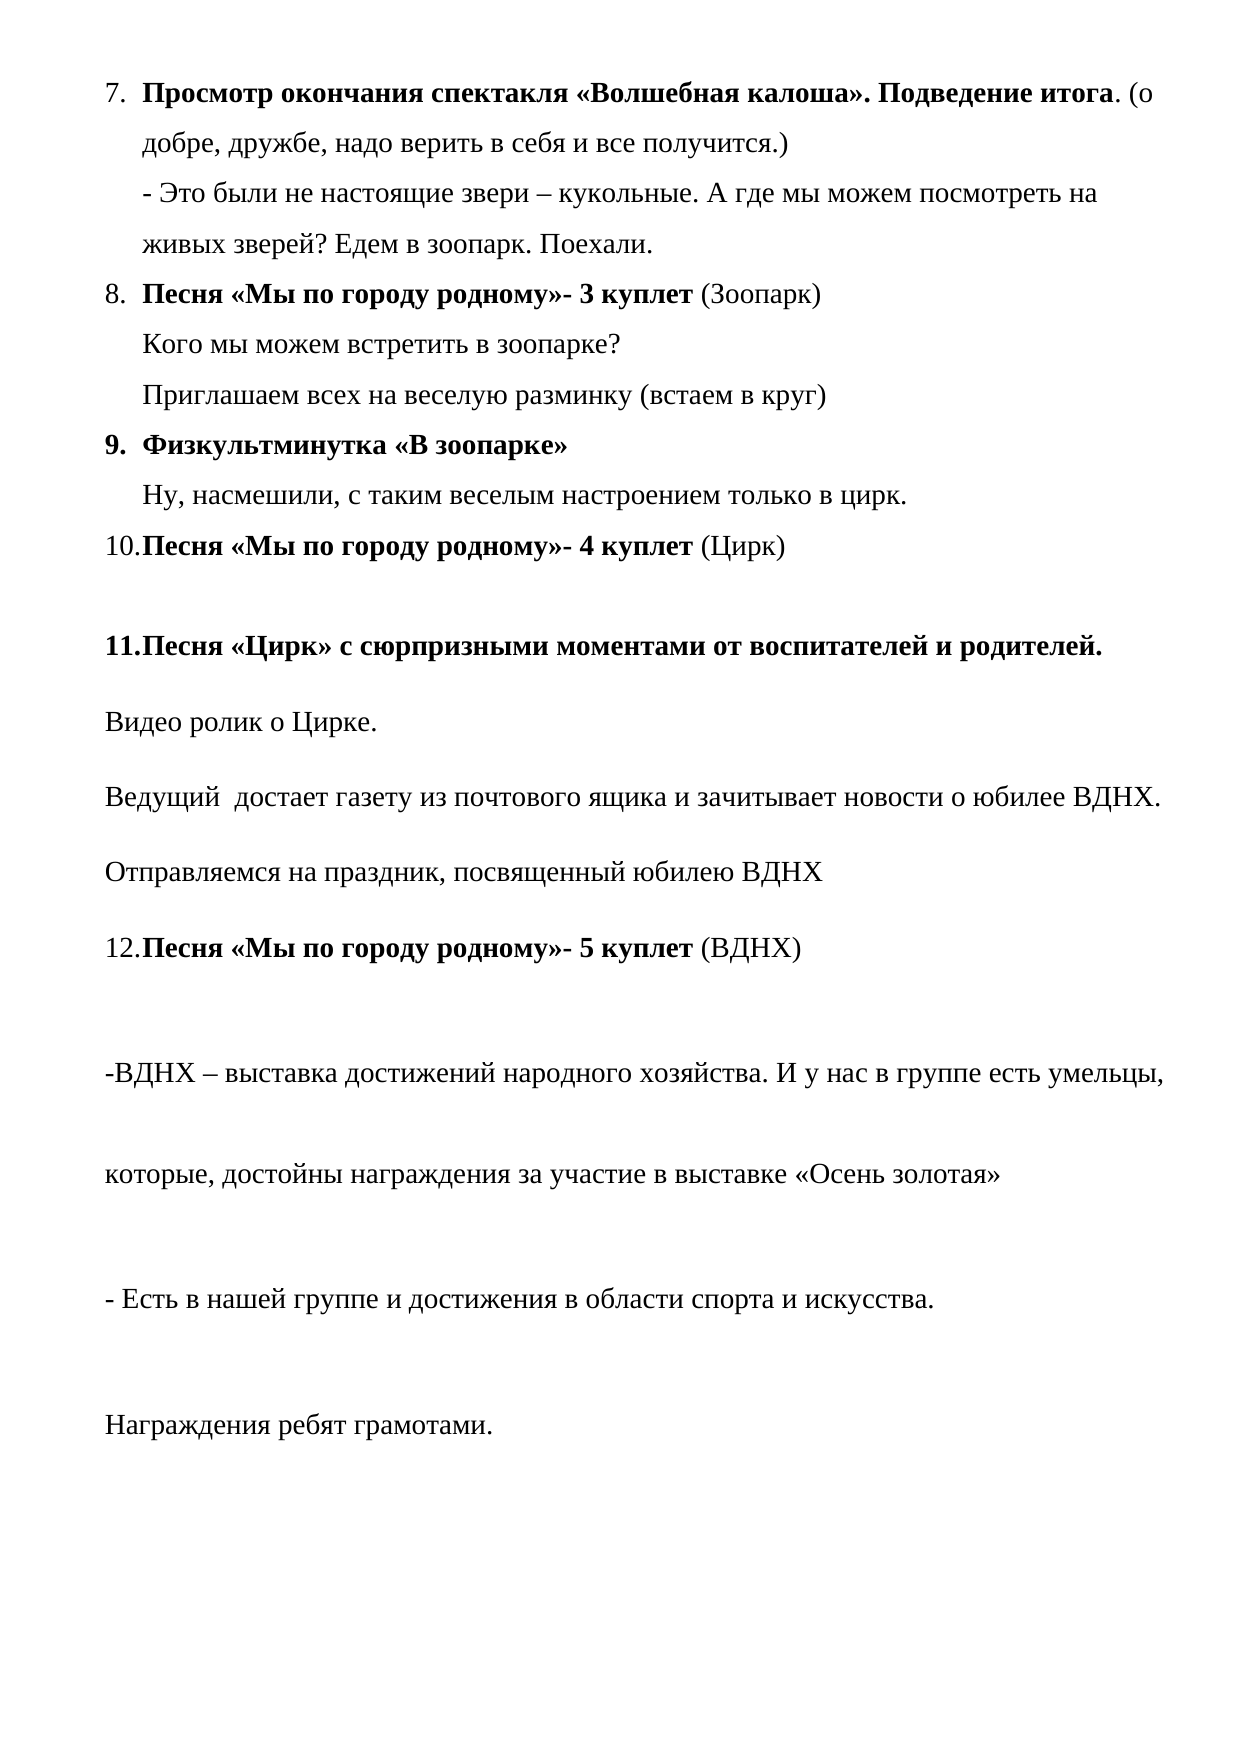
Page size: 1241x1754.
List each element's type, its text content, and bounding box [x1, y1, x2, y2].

text - Есть в нашей группе и достижения в области спорта и искусства. [104, 1282, 1165, 1315]
list Песня «Мы по городу родному»- 3 куплет (Зоопарк) [104, 276, 1165, 310]
list Кого мы можем встретить в зоопарке? [142, 327, 1165, 360]
list Приглашаем всех на веселую разминку (встаем в круг) [142, 377, 1165, 410]
text Ведущий достает газету из почтового ящика и зачитывает новости о юбилее ВДНХ. [104, 779, 1165, 813]
list Песня «Цирк» с сюрпризными моментами от воспитателей и родителей. [104, 628, 1165, 662]
text -ВДНХ – выставка достижений народного хозяйства. И у нас в группе есть умельцы, которые, достойны награждения за участие в выставке «Осень золотая» [104, 1055, 1165, 1189]
list Песня «Мы по городу родному»- 4 куплет (Цирк) [104, 528, 1165, 561]
list Ну, насмешили, с таким веселым настроением только в цирк. [142, 477, 1165, 511]
text Видео ролик о Цирке. [104, 704, 1165, 737]
list Просмотр окончания спектакля «Волшебная калоша». Подведение итога. (о добре, дружбе, надо верить в себя и все получится.) [104, 75, 1165, 159]
list - Это были не настоящие звери – кукольные. А где мы можем посмотреть на живых зверей? Едем в зоопарк. Поехали. [142, 176, 1165, 259]
text Отправляемся на праздник, посвященный юбилею ВДНХ [104, 854, 1165, 888]
list Физкультминутка «В зоопарке» [104, 427, 1165, 461]
text Награждения ребят грамотами. [104, 1407, 1165, 1441]
list Песня «Мы по городу родному»- 5 куплет (ВДНХ) [104, 930, 1165, 963]
